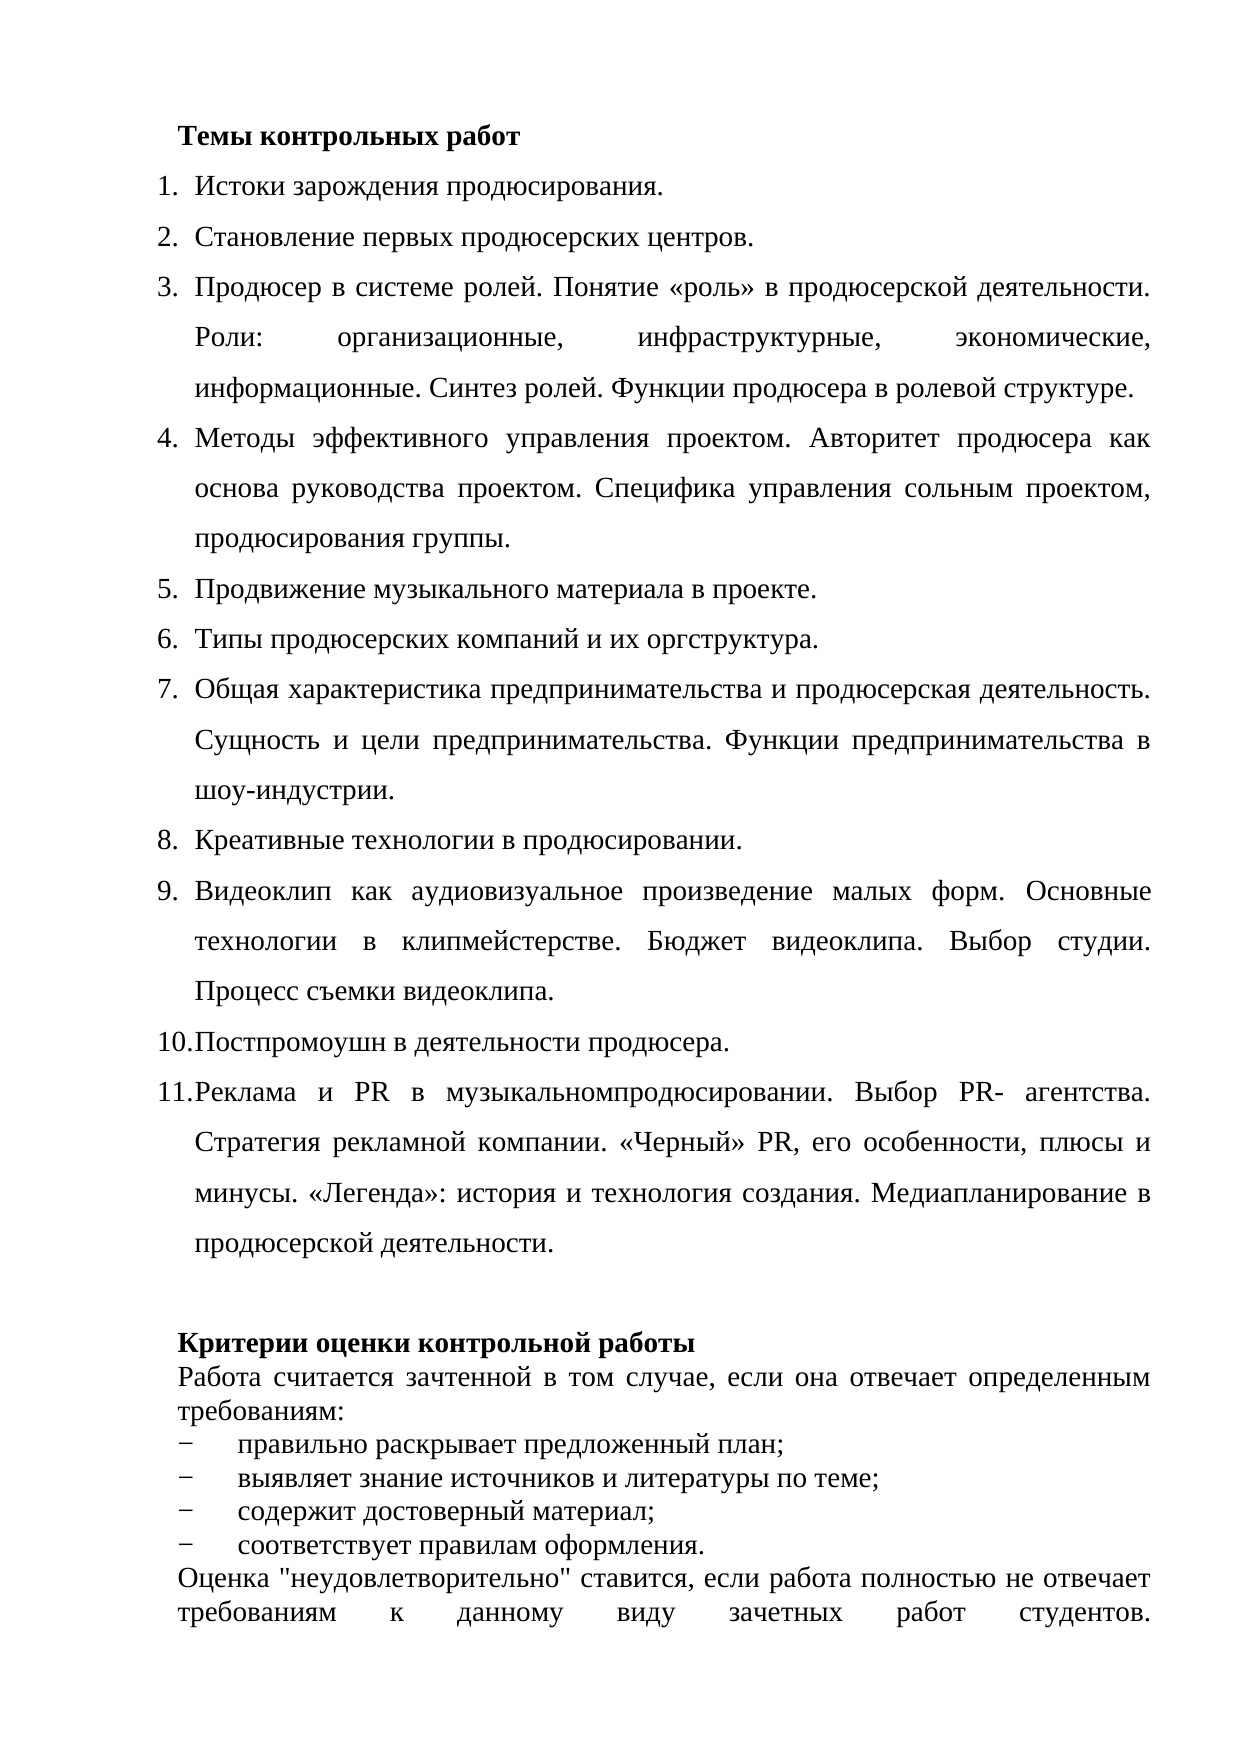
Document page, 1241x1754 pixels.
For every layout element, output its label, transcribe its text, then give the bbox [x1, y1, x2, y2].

text − правильно раскрывает предложенный план; [177, 1426, 1152, 1460]
list Продюсер в системе ролей. Понятие «роль» в продюсерской деятельности. Роли: организационные, инфраструктурные, экономические, информационные. Синтез ролей. Функции продюсера в ролевой структуре. [157, 269, 1152, 403]
text − содержит достоверный материал; [177, 1493, 1152, 1527]
list Креативные технологии в продюсировании. [157, 822, 1152, 856]
list Реклама и PR в музыкальномпродюсировании. Выбор PR- агентства. Стратегия рекламной компании. «Черный» PR, его особенности, плюсы и минусы. «Легенда»: история и технология создания. Медиапланирование в продюсерской деятельности. [157, 1074, 1152, 1258]
list Общая характеристика предпринимательства и продюсерская деятельность. Сущность и цели предпринимательства. Функции предпринимательства в шоу-индустрии. [157, 672, 1152, 806]
list Становление первых продюсерских центров. [157, 219, 1152, 252]
list Видеоклип как аудиовизуальное произведение малых форм. Основные технологии в клипмейстерстве. Бюджет видеоклипа. Выбор студии. Процесс съемки видеоклипа. [157, 873, 1152, 1007]
text Темы контрольных работ [177, 118, 1152, 152]
list Типы продюсерских компаний и их оргструктура. [157, 621, 1152, 655]
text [177, 1560, 1152, 1627]
text Критерии оценки контрольной работы [177, 1326, 1152, 1359]
list Методы эффективного управления проектом. Авторитет продюсера как основа руководства проектом. Специфика управления сольным проектом, продюсирования группы. [157, 420, 1152, 554]
list Истоки зарождения продюсирования. [157, 168, 1152, 202]
list Постпромоушн в деятельности продюсера. [157, 1024, 1152, 1057]
list Продвижение музыкального материала в проекте. [157, 571, 1152, 604]
text Работа считается зачтенной в том случае, если она отвечает определенным требованиям: [177, 1359, 1152, 1426]
text − соответствует правилам оформления. [177, 1527, 1152, 1560]
text − выявляет знание источников и литературы по теме; [177, 1460, 1152, 1493]
